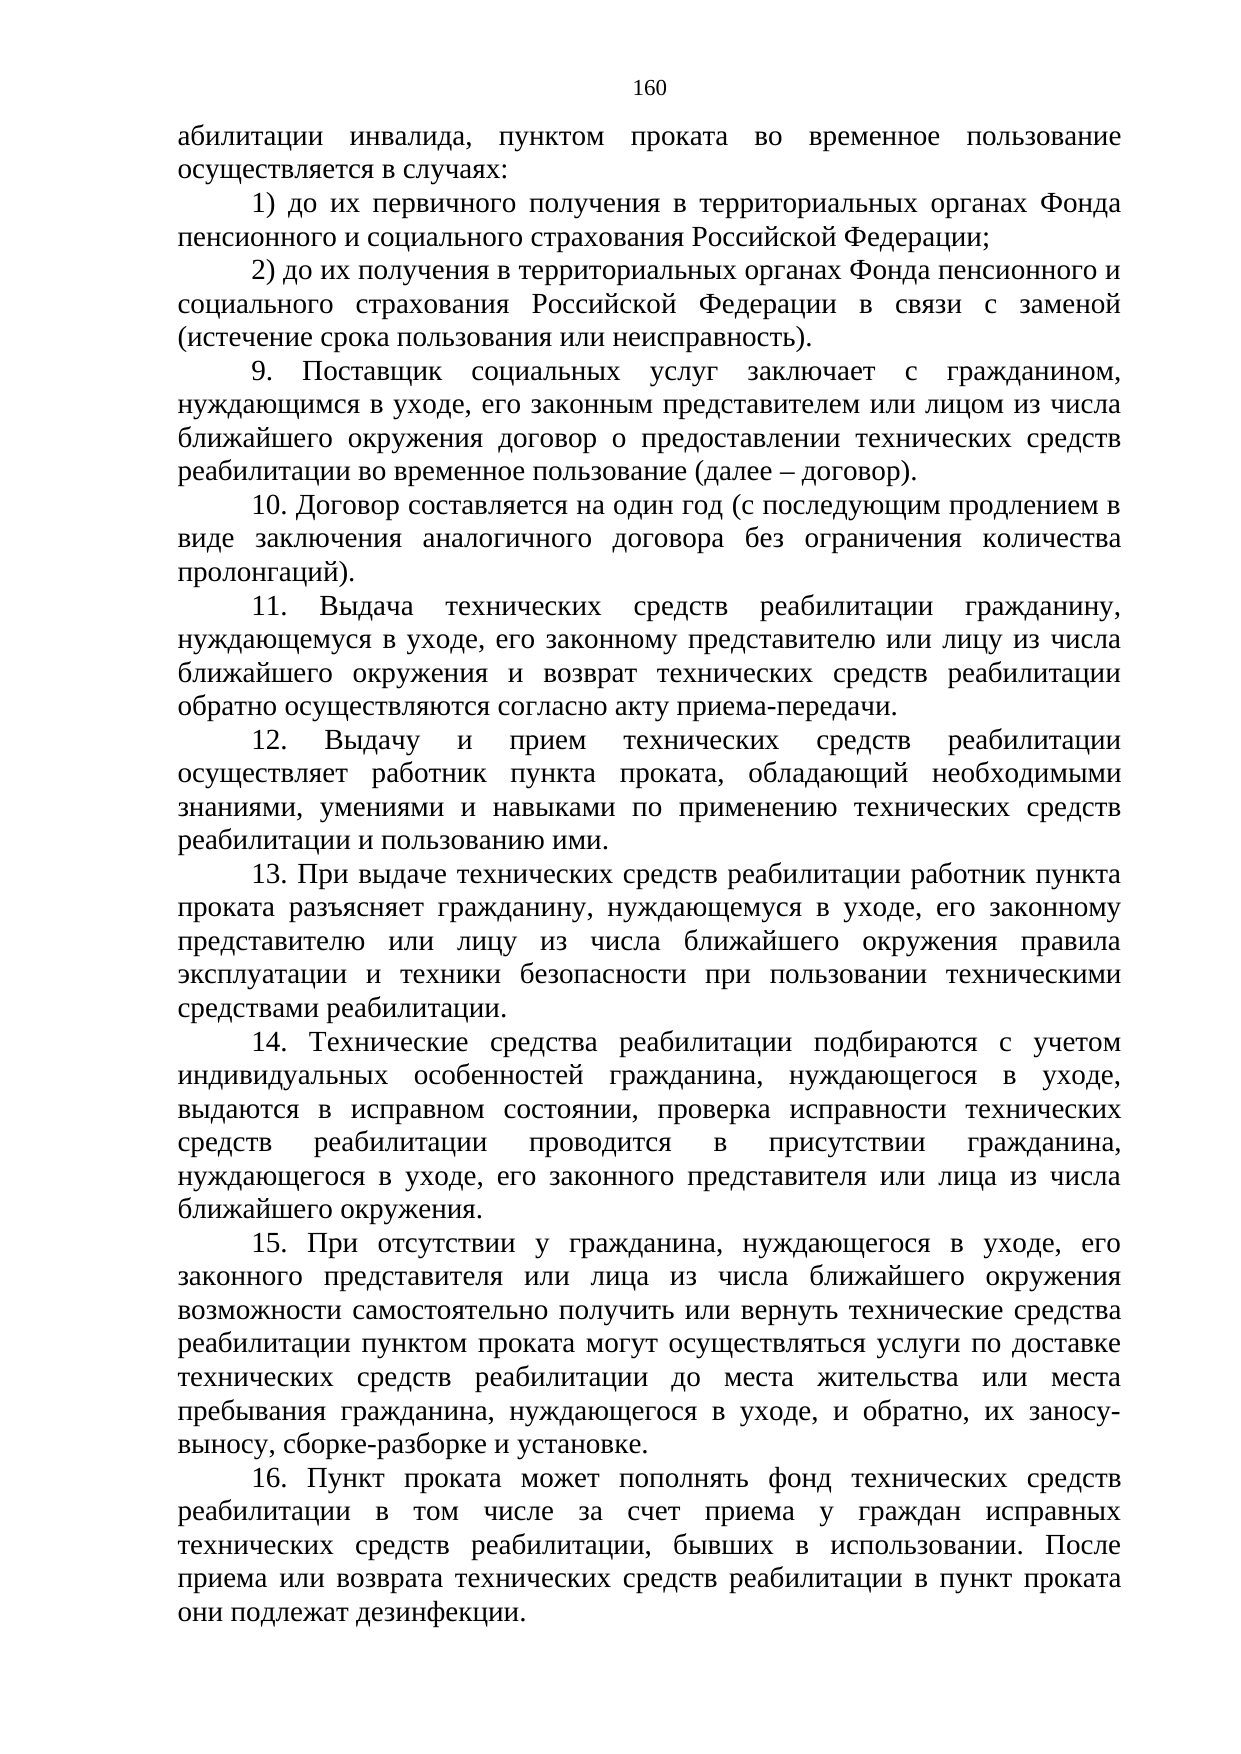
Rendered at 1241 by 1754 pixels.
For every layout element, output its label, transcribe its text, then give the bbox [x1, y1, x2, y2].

text 10. Договор составляется на один год (с последующим продлением в виде заключения аналогичного договора без ограничения количества пролонгаций). [177, 487, 1122, 588]
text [177, 118, 1122, 185]
text 14. Технические средства реабилитации подбираются с учетом индивидуальных особенностей гражданина, нуждающегося в уходе, выдаются в исправном состоянии, проверка исправности технических средств реабилитации проводится в присутствии гражданина, нуждающегося в уходе, его законного представителя или лица из числа ближайшего окружения. [177, 1024, 1122, 1225]
text 1) до их первичного получения в территориальных органах Фонда пенсионного и социального страхования Российской Федерации; [177, 185, 1122, 252]
text 11. Выдача технических средств реабилитации гражданину, нуждающемуся в уходе, его законному представителю или лицу из числа ближайшего окружения и возврат технических средств реабилитации обратно осуществляются согласно акту приема-передачи. [177, 588, 1122, 722]
text 15. При отсутствии у гражданина, нуждающегося в уходе, его законного представителя или лица из числа ближайшего окружения возможности самостоятельно получить или вернуть технические средства реабилитации пунктом проката могут осуществляться услуги по доставке технических средств реабилитации до места жительства или места пребывания гражданина, нуждающегося в уходе, и обратно, их заносу-выносу, сборке-разборке и установке. [177, 1225, 1122, 1460]
text 16. Пункт проката может пополнять фонд технических средств реабилитации в том числе за счет приема у граждан исправных технических средств реабилитации, бывших в использовании. После приема или возврата технических средств реабилитации в пункт проката они подлежат дезинфекции. [177, 1460, 1122, 1627]
text 13. При выдаче технических средств реабилитации работник пункта проката разъясняет гражданину, нуждающемуся в уходе, его законному представителю или лицу из числа ближайшего окружения правила эксплуатации и техники безопасности при пользовании техническими средствами реабилитации. [177, 856, 1122, 1024]
text 12. Выдачу и прием технических средств реабилитации осуществляет работник пункта проката, обладающий необходимыми знаниями, умениями и навыками по применению технических средств реабилитации и пользованию ими. [177, 722, 1122, 856]
text 9. Поставщик социальных услуг заключает с гражданином, нуждающимся в уходе, его законным представителем или лицом из числа ближайшего окружения договор о предоставлении технических средств реабилитации во временное пользование (далее – договор). [177, 353, 1122, 487]
text 2) до их получения в территориальных органах Фонда пенсионного и социального страхования Российской Федерации в связи с заменой (истечение срока пользования или неисправность). [177, 252, 1122, 353]
